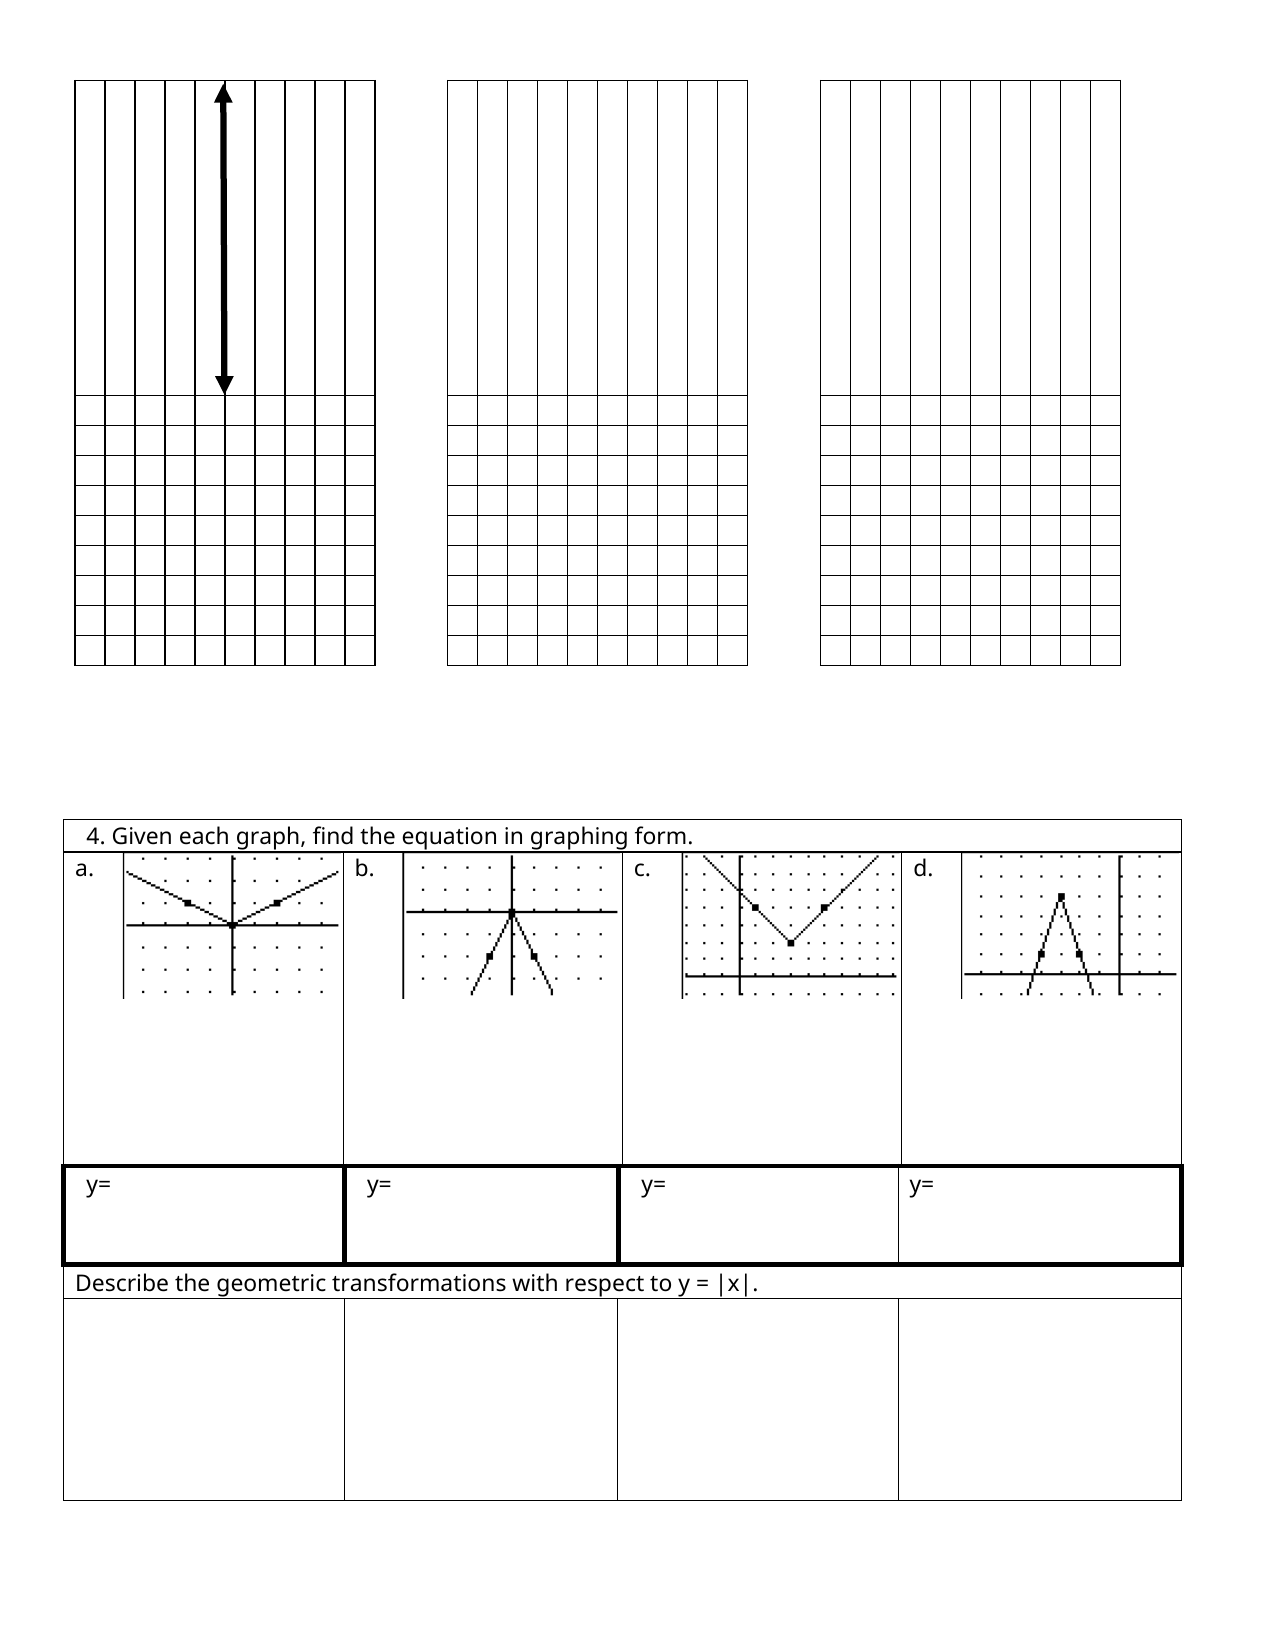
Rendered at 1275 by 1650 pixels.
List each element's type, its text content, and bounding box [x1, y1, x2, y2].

table_cell y= [66, 1168, 342, 1262]
table_cell [437, 75, 809, 793]
picture [402, 851, 621, 999]
table_cell [345, 1299, 617, 1500]
table_cell [64, 1299, 344, 1500]
table_cell b. [344, 853, 622, 1163]
table_cell c. [623, 853, 901, 1163]
picture [122, 851, 341, 999]
table_header 4. Given each graph, find the equation in graphing form. [64, 820, 1181, 851]
picture [681, 851, 900, 999]
table_cell a. [64, 853, 343, 1163]
picture [961, 851, 1179, 999]
table_cell d. [902, 853, 1181, 1163]
table_cell y= [621, 1168, 898, 1262]
table_cell [64, 75, 437, 793]
table_cell y= [899, 1168, 1179, 1262]
table_cell [809, 75, 1182, 793]
table_cell y= [347, 1168, 616, 1262]
table_cell [899, 1299, 1181, 1500]
table_cell [618, 1299, 898, 1500]
table_cell Describe the geometric transformations with respect to y = |x|. [64, 1267, 1181, 1298]
